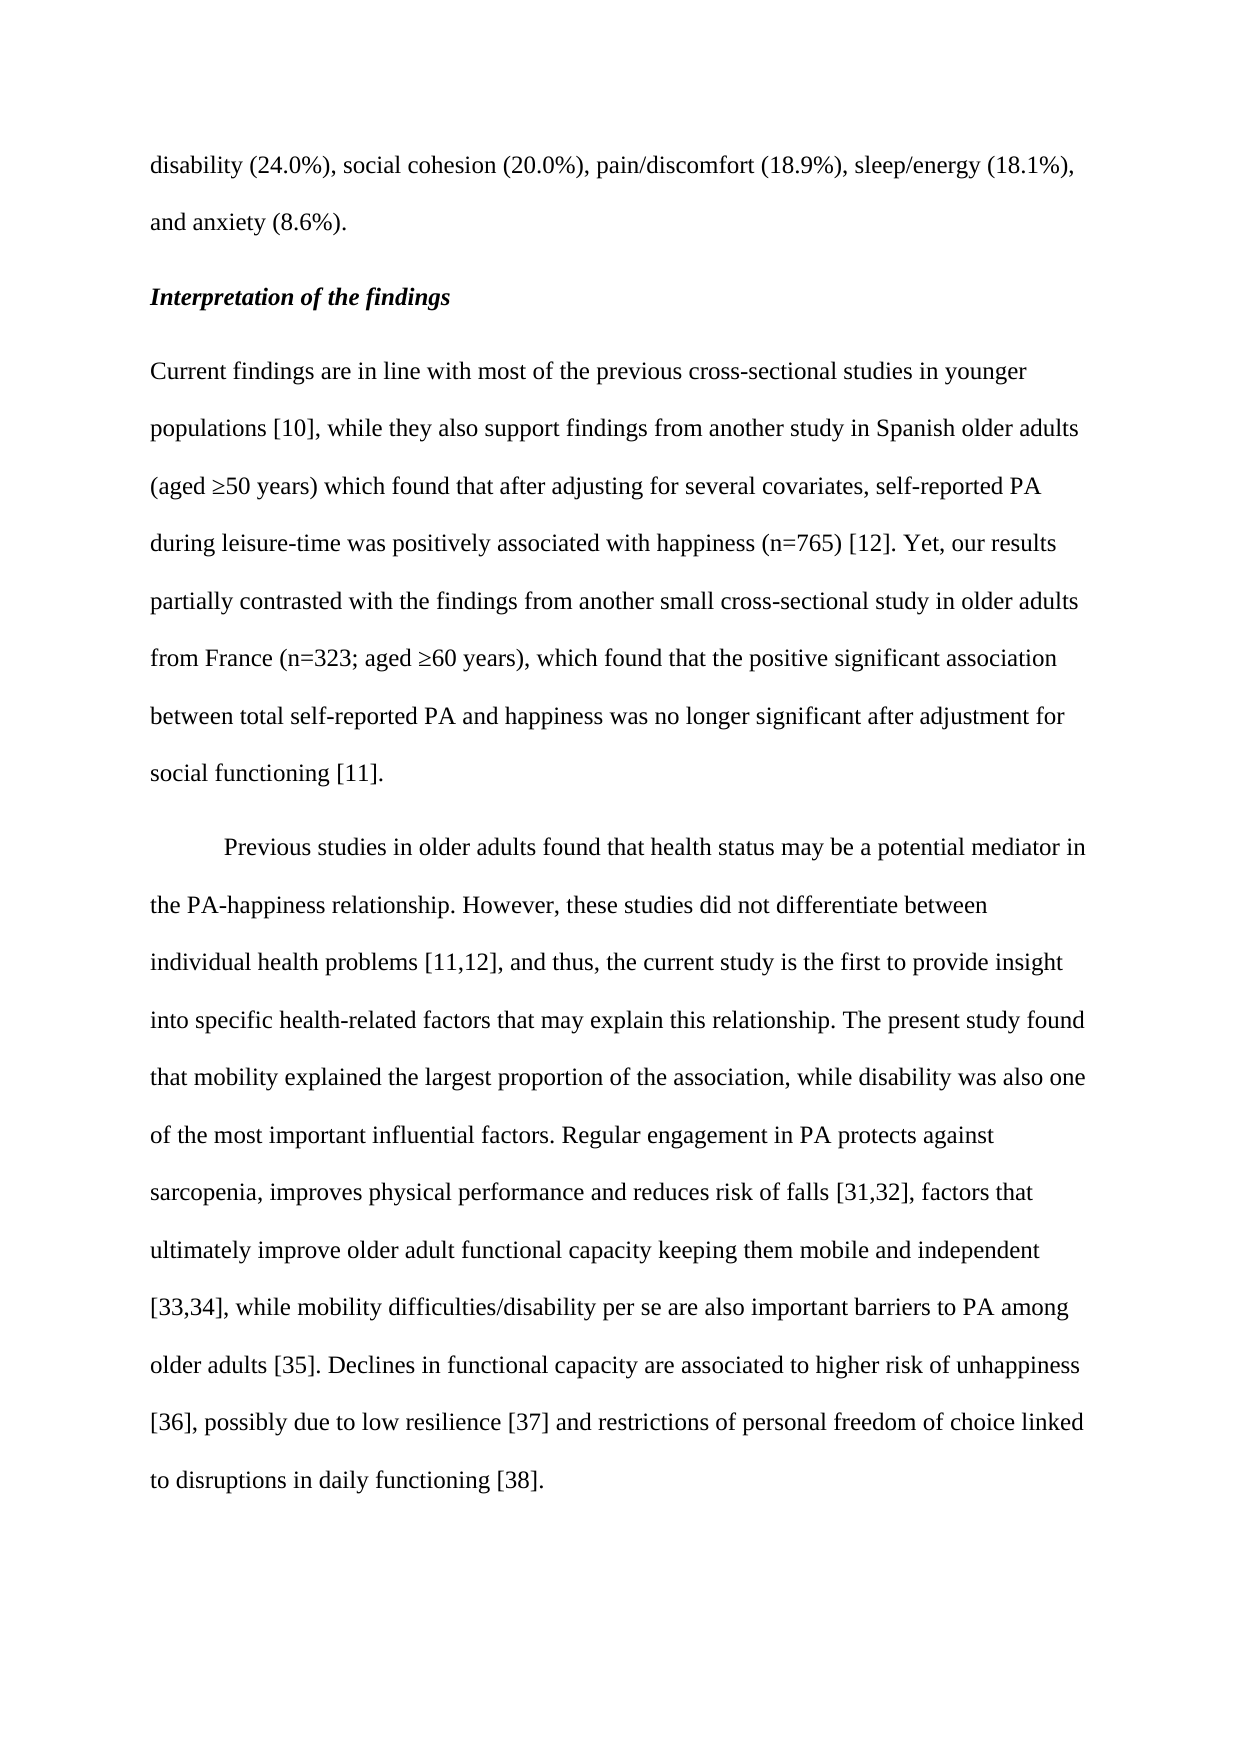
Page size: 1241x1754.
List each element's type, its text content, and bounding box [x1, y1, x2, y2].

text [150, 150, 1090, 236]
text Previous studies in older adults found that health status may be a potential mediator in the PA-happiness relationship. However, these studies did not differentiate between individual health problems [11,12], and thus, the current study is the first to provide insight into specific health-related factors that may explain this relationship. The present study found that mobility explained the largest proportion of the association, while disability was also one of the most important influential factors. Regular engagement in PA protects against sarcopenia, improves physical performance and reduces risk of falls [31,32], factors that ultimately improve older adult functional capacity keeping them mobile and independent [33,34], while mobility difficulties/disability per se are also important barriers to PA among older adults [35]. Declines in functional capacity are associated to higher risk of unhappiness [36], possibly due to low resilience [37] and restrictions of personal freedom of choice linked to disruptions in daily functioning [38]. [150, 832, 1090, 1494]
text Current findings are in line with most of the previous cross-sectional studies in younger populations [10], while they also support findings from another study in Spanish older adults (aged ≥50 years) which found that after adjusting for several covariates, self-reported PA during leisure-time was positively associated with happiness (n=765) [12]. Yet, our results partially contrasted with the findings from another small cross-sectional study in older adults from France (n=323; aged ≥60 years), which found that the positive significant association between total self-reported PA and happiness was no longer significant after adjustment for social functioning [11]. [150, 356, 1090, 787]
subtitle Interpretation of the findings [150, 282, 1090, 310]
